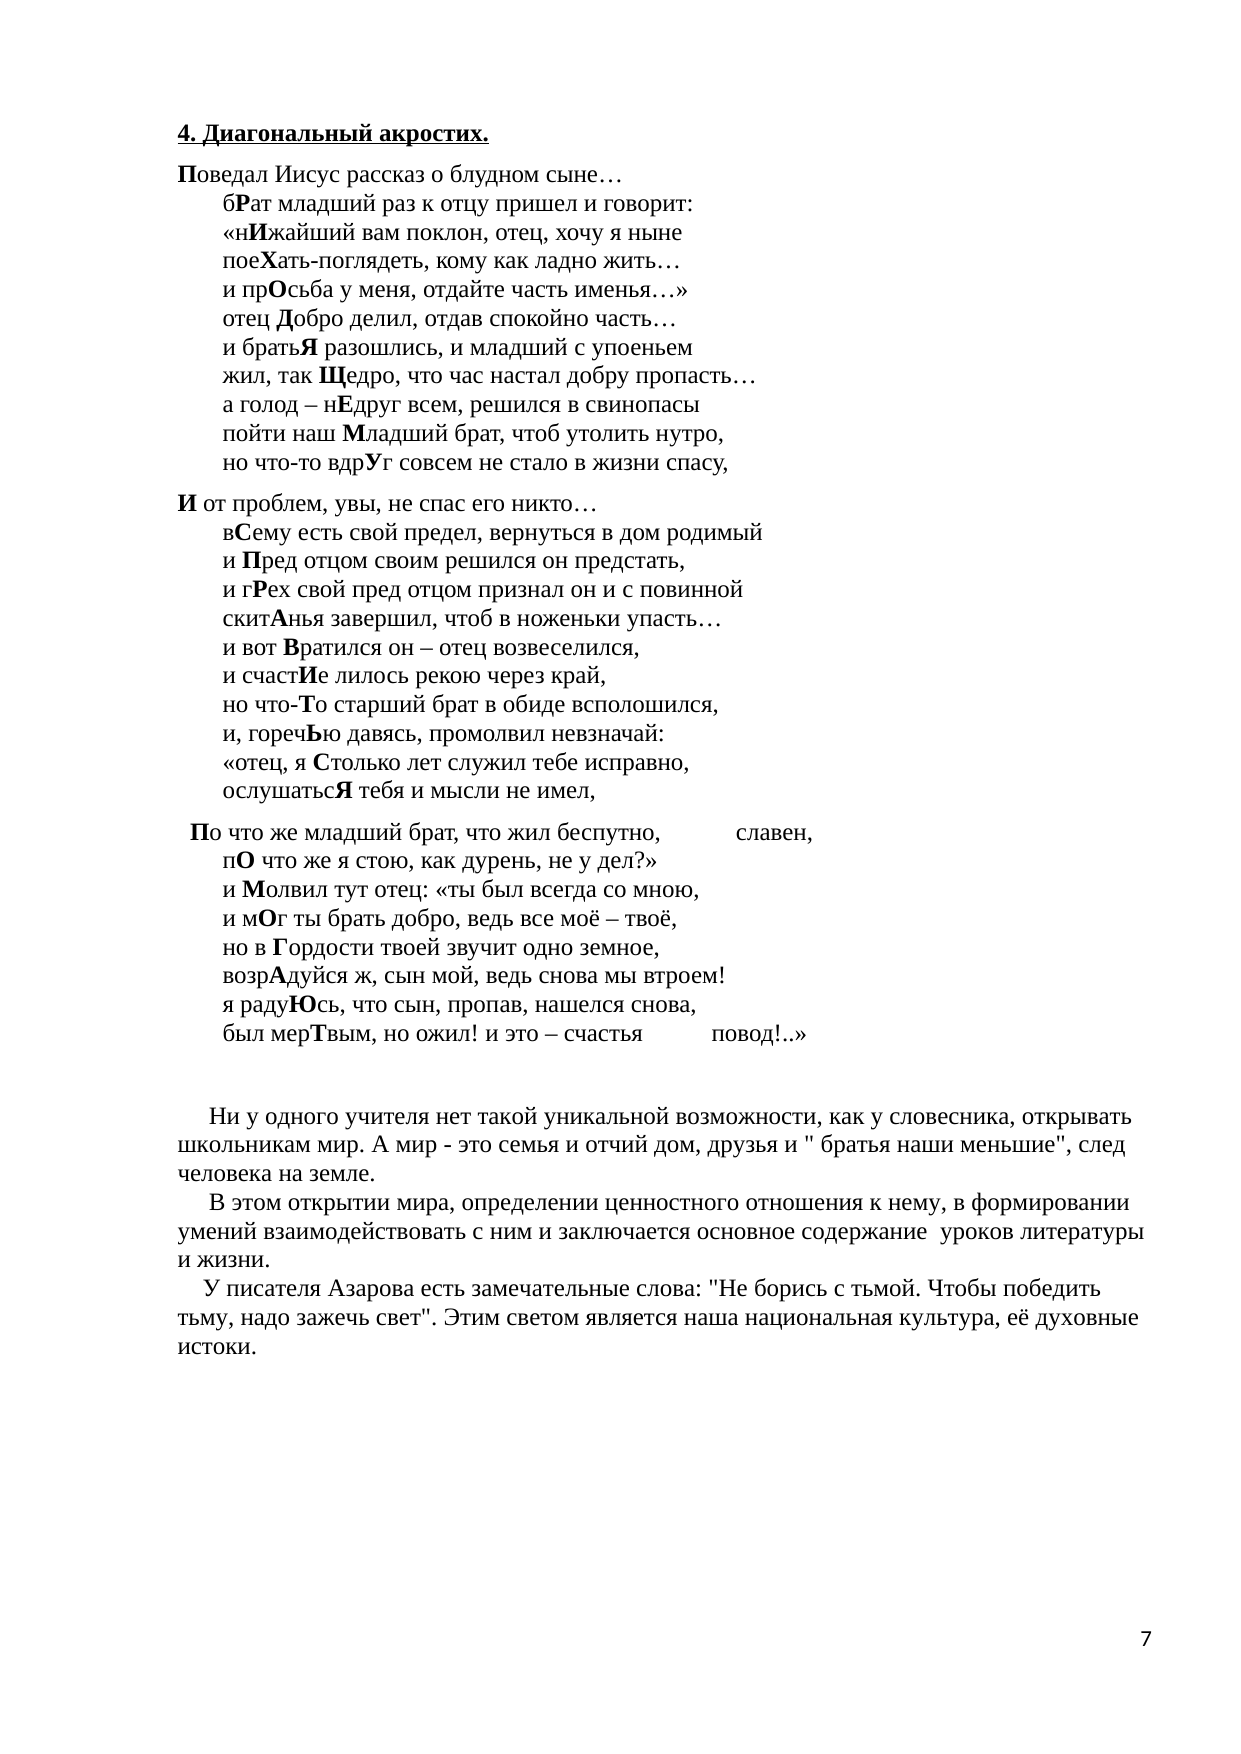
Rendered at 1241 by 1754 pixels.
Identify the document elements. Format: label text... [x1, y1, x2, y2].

text У писателя Азарова есть замечательные слова: "Не борись с тьмой. Чтобы победить тьму, надо зажечь свет". Этим светом является наша национальная культура, её духовные истоки. [177, 1273, 1152, 1359]
text И от проблем, увы, не спас его никто… вСему есть свой предел, вернуться в дом родимый и Пред отцом своим решился он предстать, и гРех свой пред отцом признал он и с повинной скитАнья завершил, чтоб в ноженьки упасть… и вот Вратился он – отец возвеселился, и счастИе лилось рекою через край, но что-То старший брат в обиде всполошился, и, горечЬю давясь, промолвил невзначай: «отец, я Столько лет служил тебе исправно, ослушатьсЯ тебя и мысли не имел, [177, 488, 1152, 804]
text Ни у одного учителя нет такой уникальной возможности, как у словесника, открывать школьникам мир. А мир - это семья и отчий дом, друзья и " братья наши меньшие", след человека на земле. [177, 1101, 1152, 1187]
text В этом открытии мира, определении ценностного отношения к нему, в формировании умений взаимодействовать с ним и заключается основное содержание уроков литературы и жизни. [177, 1187, 1152, 1273]
text Поведал Иисус рассказ о блудном сыне… бРат младший раз к отцу пришел и говорит: «нИжайший вам поклон, отец, хочу я ныне поеХать-поглядеть, кому как ладно жить… и прОсьба у меня, отдайте часть именья…» отец Добро делил, отдав спокойно часть… и братьЯ разошлись, и младший с упоеньем жил, так Щедро, что час настал добру пропасть… а голод – нЕдруг всем, решился в свинопасы пойти наш Младший брат, чтоб утолить нутро, но что-то вдрУг совсем не стало в жизни спасу, [177, 159, 1152, 476]
text По что же младший брат, что жил беспутно, славен, пО что же я стою, как дурень, не у дел?» и Молвил тут отец: «ты был всегда со мною, и мОг ты брать добро, ведь все моё – твоё, но в Гордости твоей звучит одно земное, возрАдуйся ж, сын мой, ведь снова мы втроем! я радуЮсь, что сын, пропав, нашелся снова, был мерТвым, но ожил! и это – счастья повод!..» [177, 817, 1152, 1047]
text 4. Диагональный акростих. [177, 118, 1152, 147]
